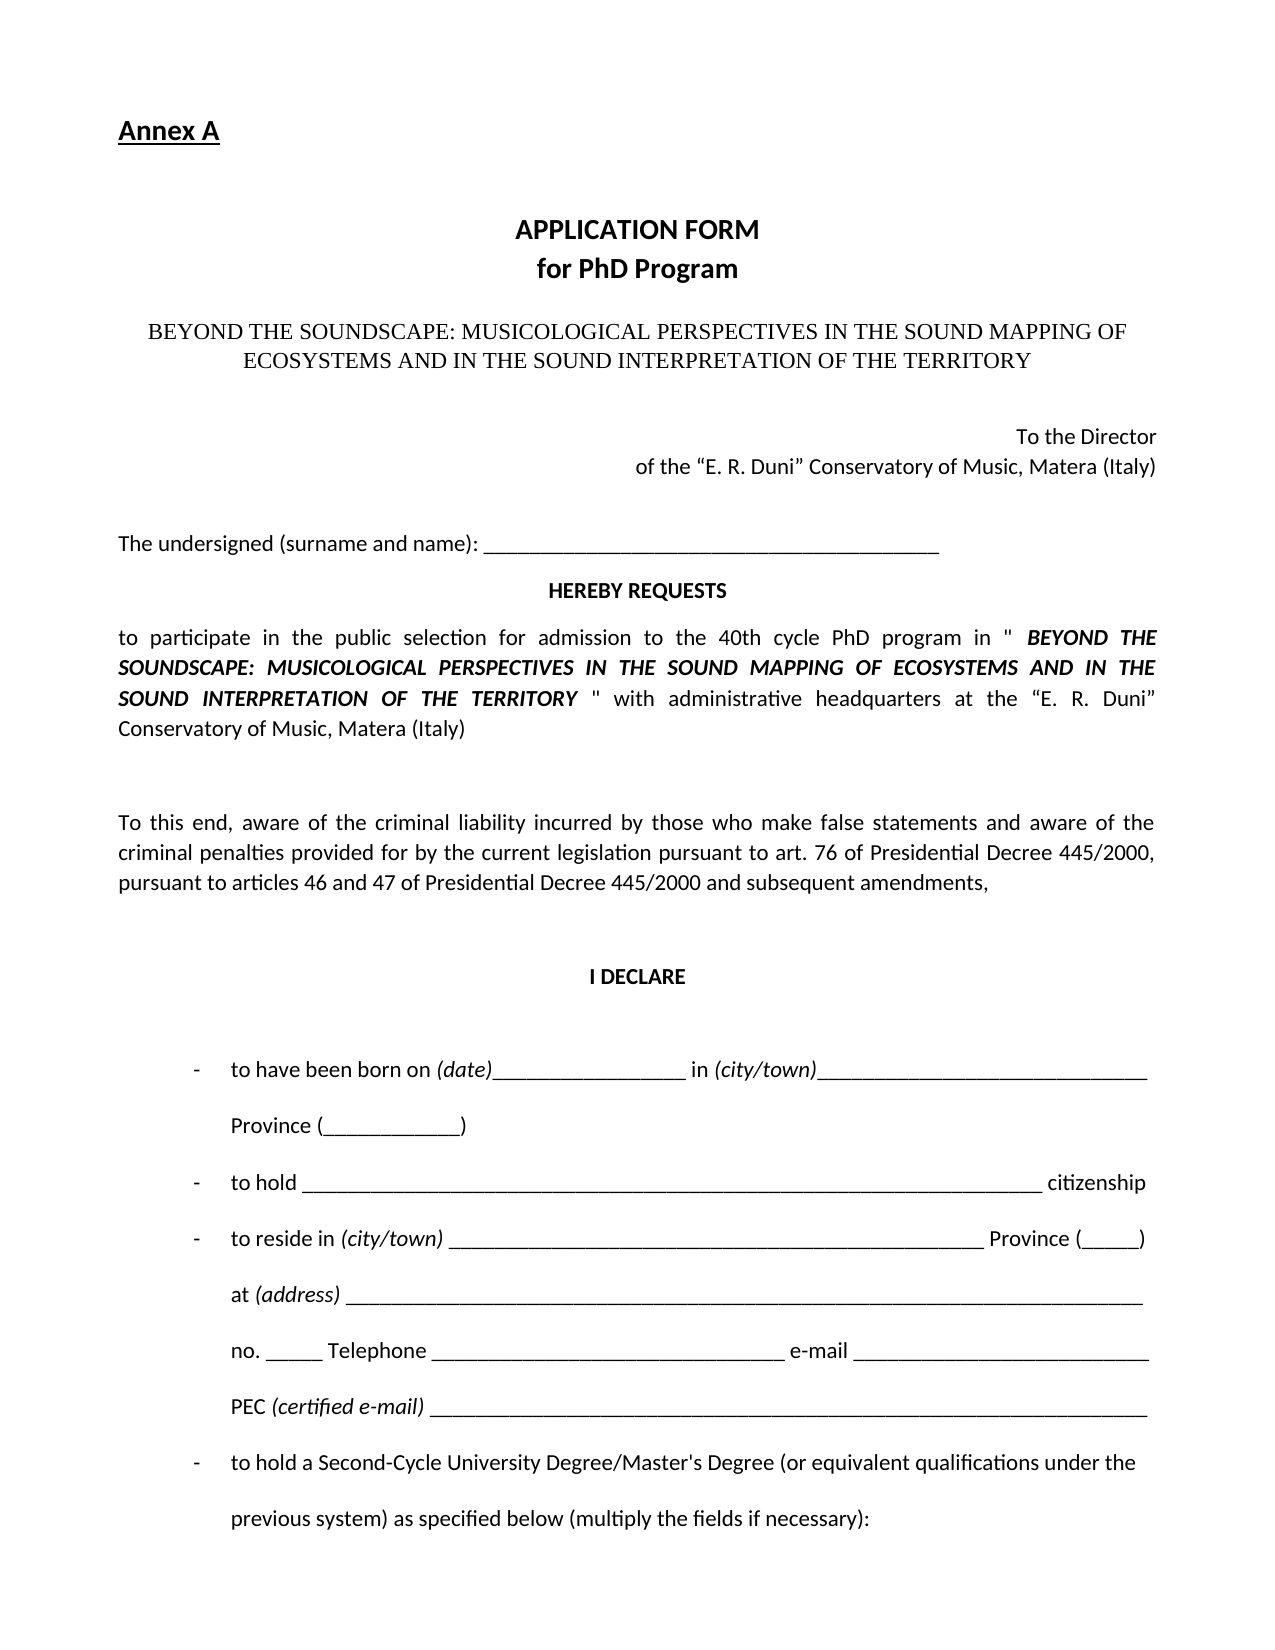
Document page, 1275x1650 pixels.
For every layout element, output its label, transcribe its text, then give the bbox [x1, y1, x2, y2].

text I DECLARE [118, 962, 1157, 990]
text APPLICATION FORM [118, 211, 1157, 247]
list to reside in (city/town) _______________________________________________ Province (_____) at (address) ______________________________________________________________________ no. _____ Telephone _______________________________ e-mail __________________________ PEC (certified e-mail) _______________________________________________________________ [193, 1224, 1157, 1420]
text HEREBY REQUESTS [118, 576, 1157, 604]
list to hold _________________________________________________________________ citizenship [193, 1168, 1157, 1196]
text for PhD Program [118, 250, 1157, 285]
text The undersigned (surname and name): ________________________________________ [118, 529, 1157, 557]
text To the Director [118, 422, 1157, 450]
text BEYOND THE SOUNDSCAPE: MUSICOLOGICAL PERSPECTIVES IN THE SOUND MAPPING OF ECOSYSTEMS AND IN THE SOUND INTERPRETATION OF THE TERRITORY [118, 318, 1157, 373]
text To this end, aware of the criminal liability incurred by those who make false statements and aware of the criminal penalties provided for by the current legislation pursuant to art. 76 of Presidential Decree 445/2000, pursuant to articles 46 and 47 of Presidential Decree 445/2000 and subsequent amendments, [118, 808, 1157, 896]
text Annex A [118, 112, 1157, 148]
text to participate in the public selection for admission to the 40th cycle PhD program in " BEYOND THE SOUNDSCAPE: MUSICOLOGICAL PERSPECTIVES IN THE SOUND MAPPING OF ECOSYSTEMS AND IN THE SOUND INTERPRETATION OF THE TERRITORY " with administrative headquarters at the “E. R. Duni” Conservatory of Music, Matera (Italy) [118, 623, 1157, 742]
text of the “E. R. Duni” Conservatory of Music, Matera (Italy) [118, 452, 1157, 480]
list to have been born on (date)_________________ in (city/town)_____________________________ Province (____________) [193, 1056, 1157, 1139]
list to hold a Second-Cycle University Degree/Master's Degree (or equivalent qualifications under the previous system) as specified below (multiply the fields if necessary): [193, 1448, 1157, 1532]
